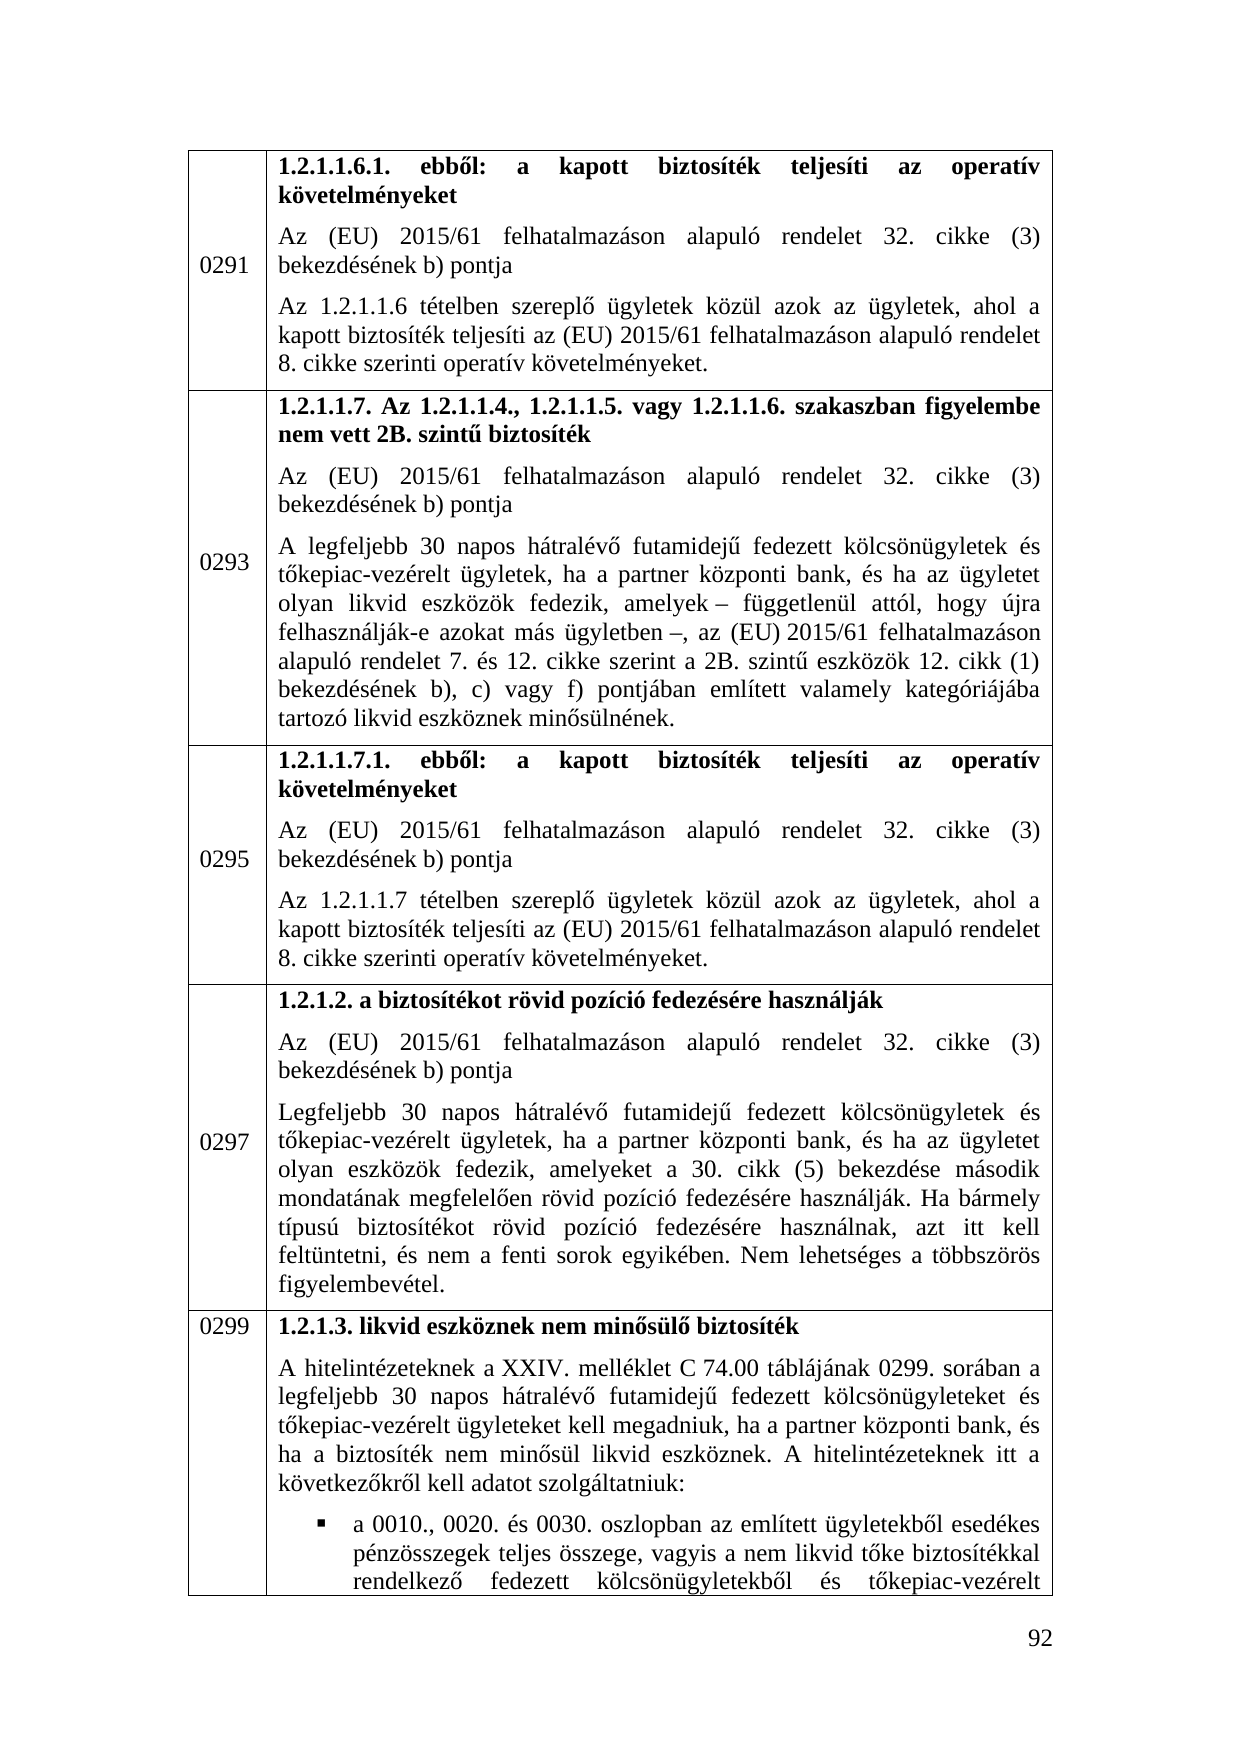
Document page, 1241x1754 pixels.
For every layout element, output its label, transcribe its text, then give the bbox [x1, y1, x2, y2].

table_cell 0291 [189, 151, 266, 390]
table_cell 0299 [189, 1311, 266, 1595]
table_cell 1.2.1.1.7. Az 1.2.1.1.4., 1.2.1.1.5. vagy 1.2.1.1.6. szakaszban figyelembe nem vett 2B. szintű biztosíték Az (EU) 2015/61 felhatalmazáson alapuló rendelet 32. cikke (3) bekezdésének b) pontja A legfeljebb 30 napos hátralévő futamidejű fedezett kölcsönügyletek és tőkepiac-vezérelt ügyletek, ha a partner központi bank, és ha az ügyletet olyan likvid eszközök fedezik, amelyek – függetlenül attól, hogy újra felhasználják-e azokat más ügyletben –, az (EU) 2015/61 felhatalmazáson alapuló rendelet 7. és 12. cikke szerint a 2B. szintű eszközök 12. cikk (1) bekezdésének b), c) vagy f) pontjában említett valamely kategóriájába tartozó likvid eszköznek minősülnének. [267, 391, 1052, 744]
table_cell 0295 [189, 746, 266, 984]
table_cell 1.2.1.1.7.1. ebből: a kapott biztosíték teljesíti az operatív követelményeket Az (EU) 2015/61 felhatalmazáson alapuló rendelet 32. cikke (3) bekezdésének b) pontja Az 1.2.1.1.7 tételben szereplő ügyletek közül azok az ügyletek, ahol a kapott biztosíték teljesíti az (EU) 2015/61 felhatalmazáson alapuló rendelet 8. cikke szerinti operatív követelményeket. [267, 746, 1052, 984]
table_cell 0297 [189, 985, 266, 1310]
table_cell 1.2.1.2. a biztosítékot rövid pozíció fedezésére használják Az (EU) 2015/61 felhatalmazáson alapuló rendelet 32. cikke (3) bekezdésének b) pontja Legfeljebb 30 napos hátralévő futamidejű fedezett kölcsönügyletek és tőkepiac-vezérelt ügyletek, ha a partner központi bank, és ha az ügyletet olyan eszközök fedezik, amelyeket a 30. cikk (5) bekezdése második mondatának megfelelően rövid pozíció fedezésére használják. Ha bármely típusú biztosítékot rövid pozíció fedezésére használnak, azt itt kell feltüntetni, és nem a fenti sorok egyikében. Nem lehetséges a többszörös figyelembevétel. [267, 985, 1052, 1310]
table_cell 1.2.1.1.6.1. ebből: a kapott biztosíték teljesíti az operatív követelményeket Az (EU) 2015/61 felhatalmazáson alapuló rendelet 32. cikke (3) bekezdésének b) pontja Az 1.2.1.1.6 tételben szereplő ügyletek közül azok az ügyletek, ahol a kapott biztosíték teljesíti az (EU) 2015/61 felhatalmazáson alapuló rendelet 8. cikke szerinti operatív követelményeket. [267, 151, 1052, 390]
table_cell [267, 1311, 1052, 1595]
table_cell 0293 [189, 391, 266, 744]
